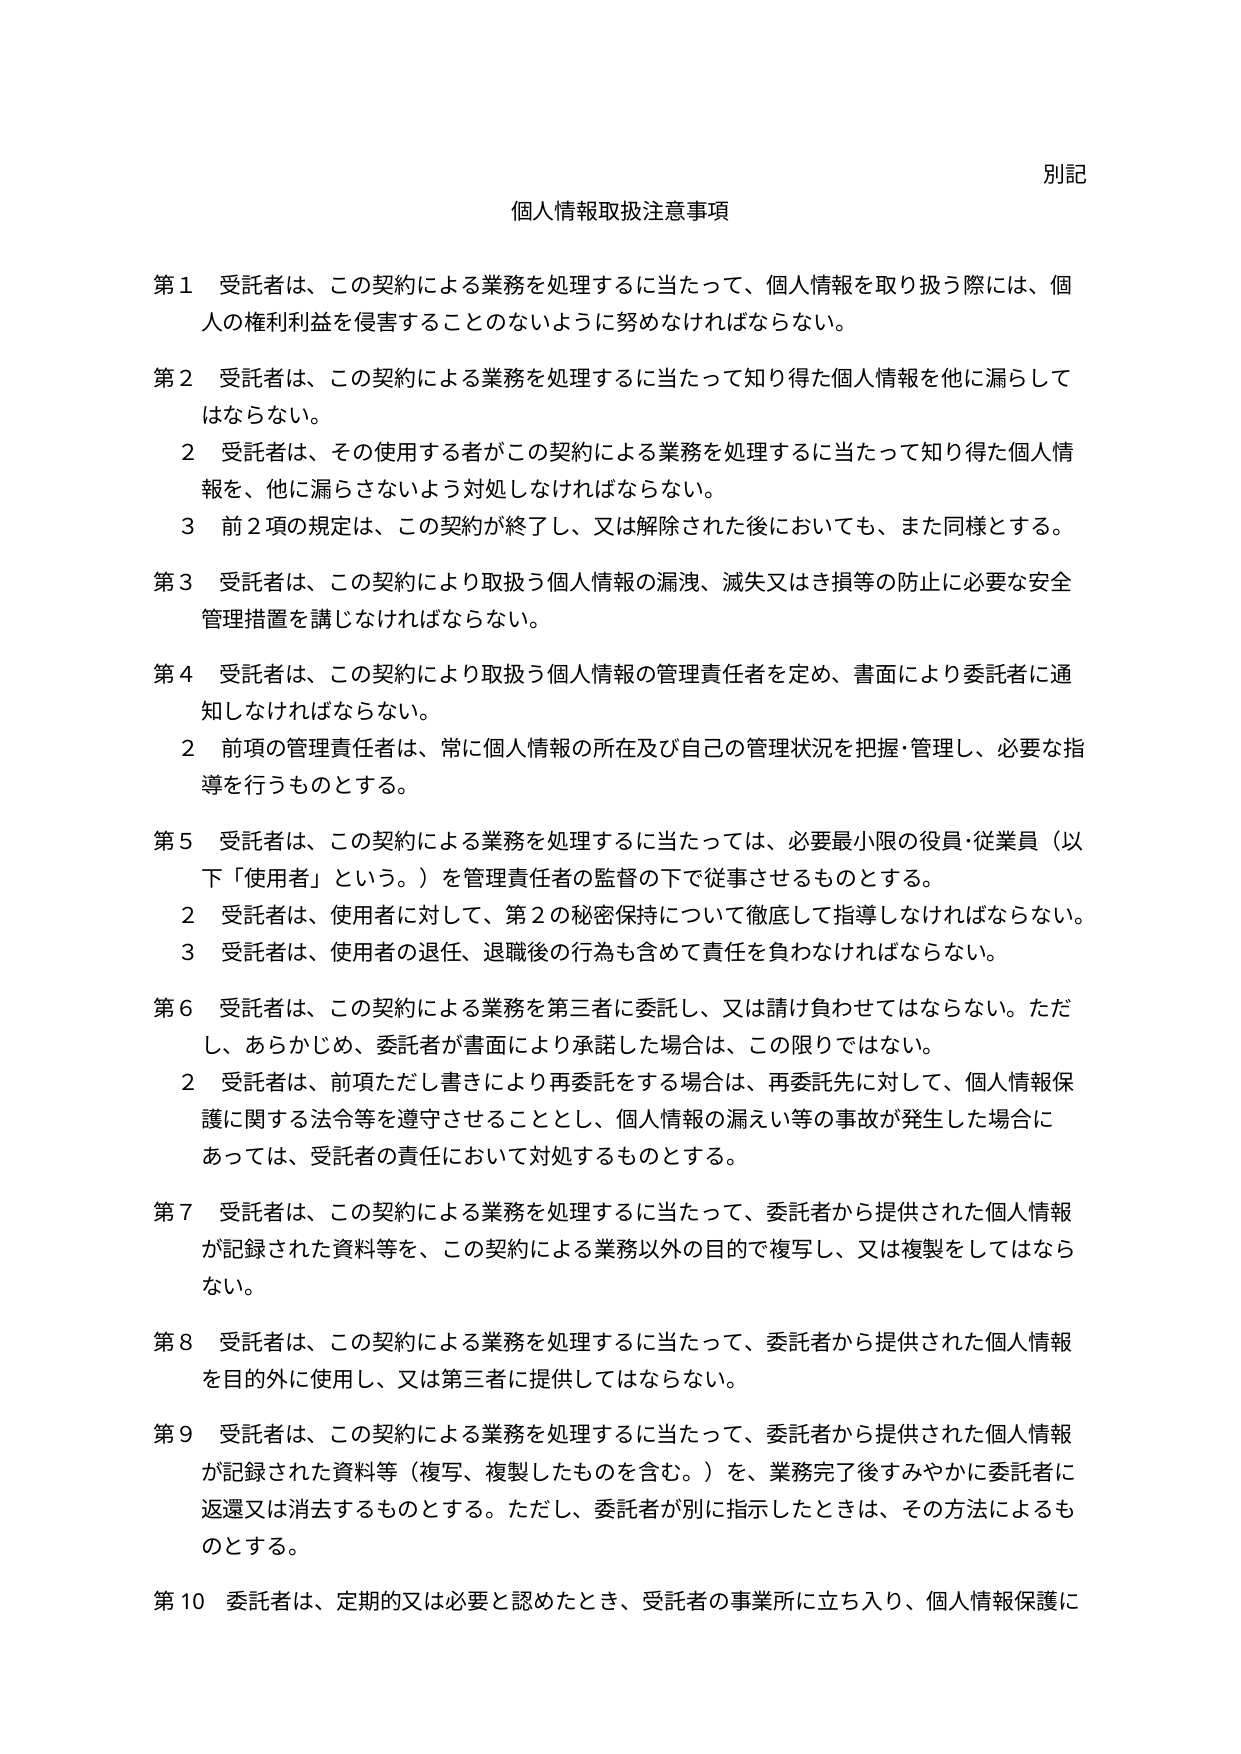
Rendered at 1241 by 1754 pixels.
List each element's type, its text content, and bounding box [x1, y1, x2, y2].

text ２ 受託者は、その使用する者がこの契約による業務を処理するに当たって知り得た個人情報を、他に漏らさないよう対処しなければならない。 [177, 432, 1087, 506]
text 第５ 受託者は、この契約による業務を処理するに当たっては、必要最小限の役員･従業員（以下「使用者」という。）を管理責任者の監督の下で従事させるものとする。 [153, 821, 1087, 896]
subtitle 個人情報取扱注意事項 [153, 191, 1087, 228]
text 第８ 受託者は、この契約による業務を処理するに当たって、委託者から提供された個人情報を目的外に使用し、又は第三者に提供してはならない。 [153, 1322, 1087, 1396]
text ２ 受託者は、使用者に対して、第２の秘密保持について徹底して指導しなければならない。 [177, 896, 1087, 933]
text 第２ 受託者は、この契約による業務を処理するに当たって知り得た個人情報を他に漏らしてはならない。 [153, 358, 1087, 432]
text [153, 1582, 1087, 1619]
text ３ 受託者は、使用者の退任、退職後の行為も含めて責任を負わなければならない。 [177, 933, 1087, 970]
text 第１ 受託者は、この契約による業務を処理するに当たって、個人情報を取り扱う際には、個人の権利利益を侵害することのないように努めなければならない。 [153, 265, 1087, 339]
text 別記 [153, 154, 1087, 191]
text ２ 受託者は、前項ただし書きにより再委託をする場合は、再委託先に対して、個人情報保護に関する法令等を遵守させることとし、個人情報の漏えい等の事故が発生した場合にあっては、受託者の責任において対処するものとする。 [177, 1062, 1087, 1174]
text 第７ 受託者は、この契約による業務を処理するに当たって、委託者から提供された個人情報が記録された資料等を、この契約による業務以外の目的で複写し、又は複製をしてはならない。 [153, 1192, 1087, 1303]
text ２ 前項の管理責任者は、常に個人情報の所在及び自己の管理状況を把握･管理し、必要な指導を行うものとする。 [177, 729, 1087, 803]
text ３ 前２項の規定は、この契約が終了し、又は解除された後においても、また同様とする。 [177, 506, 1087, 543]
text 第４ 受託者は、この契約により取扱う個人情報の管理責任者を定め、書面により委託者に通知しなければならない。 [153, 654, 1087, 729]
text 第９ 受託者は、この契約による業務を処理するに当たって、委託者から提供された個人情報が記録された資料等（複写、複製したものを含む。）を、業務完了後すみやかに委託者に返還又は消去するものとする。ただし、委託者が別に指示したときは、その方法によるものとする。 [153, 1415, 1087, 1563]
text 第３ 受託者は、この契約により取扱う個人情報の漏洩、滅失又はき損等の防止に必要な安全管理措置を講じなければならない。 [153, 562, 1087, 636]
text 第６ 受託者は、この契約による業務を第三者に委託し、又は請け負わせてはならない。ただし、あらかじめ、委託者が書面により承諾した場合は、この限りではない。 [153, 988, 1087, 1062]
